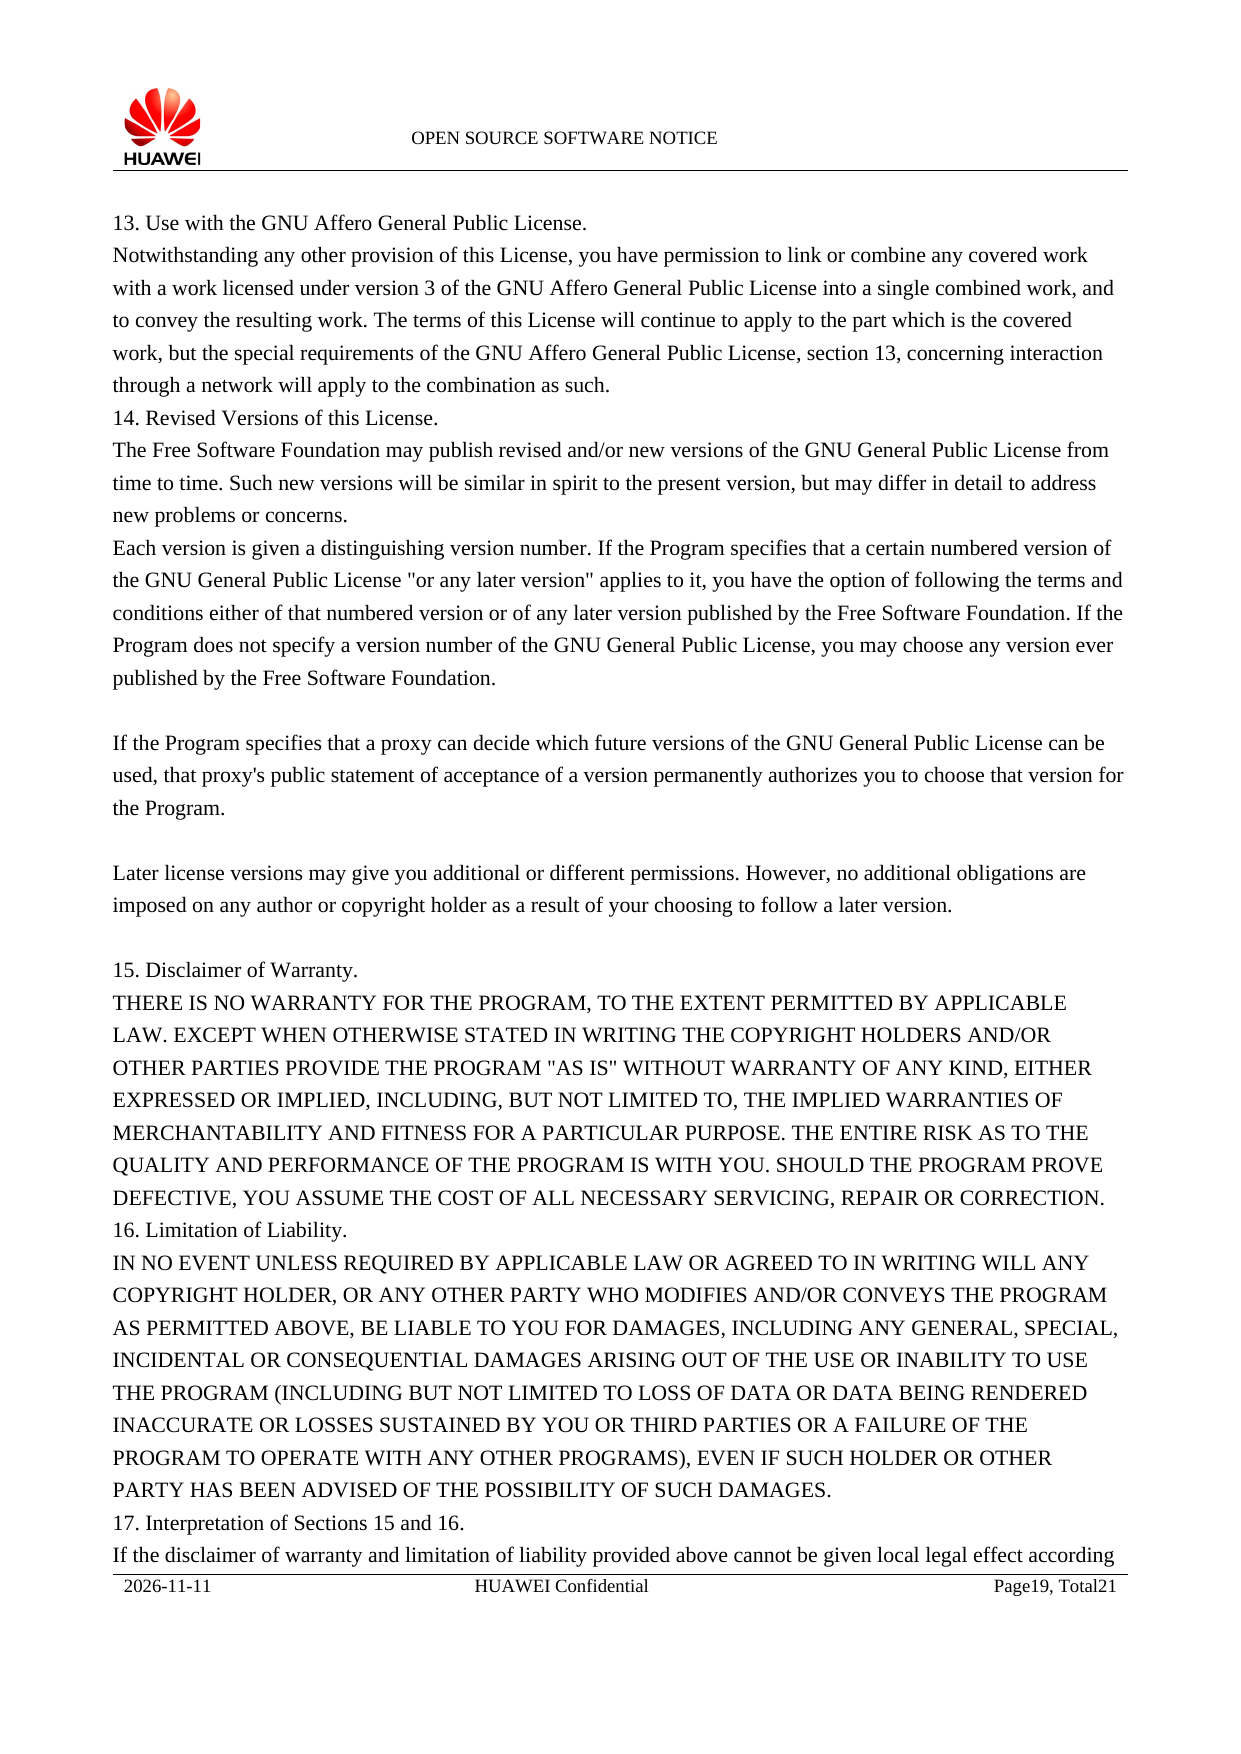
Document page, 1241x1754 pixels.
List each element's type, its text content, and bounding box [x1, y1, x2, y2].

picture [124, 88, 201, 165]
